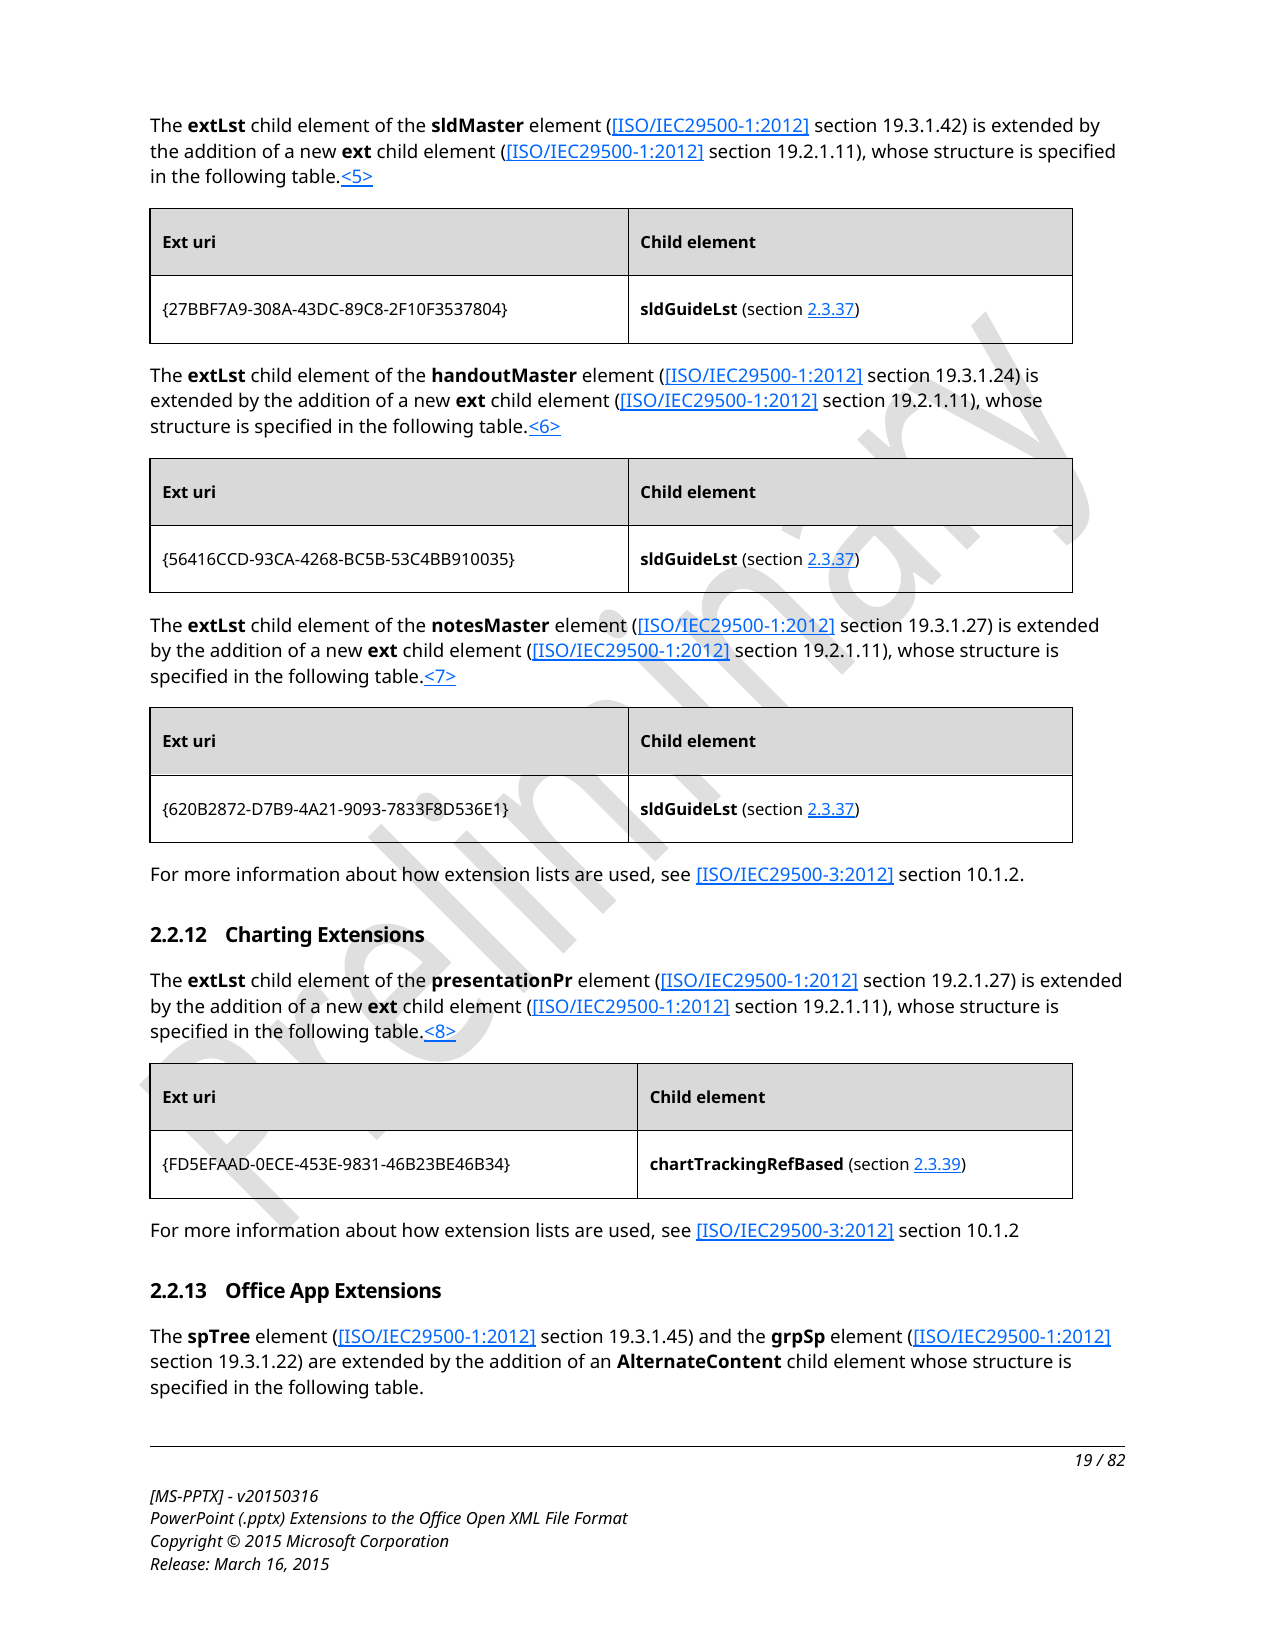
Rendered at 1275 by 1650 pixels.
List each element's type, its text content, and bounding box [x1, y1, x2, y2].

table_cell {56416CCD-93CA-4268-BC5B-53C4BB910035} [151, 526, 628, 592]
table_header Child element [638, 1064, 1072, 1130]
text The extLst child element of the notesMaster element ([ISO/IEC29500-1:2012] section 19.3.1.27) is extended by the addition of a new ext child element ([ISO/IEC29500-1:2012] section 19.2.1.11), whose structure is specified in the following table.<7> [150, 612, 1125, 688]
subtitle Charting Extensions [150, 920, 1125, 949]
table_header Ext uri [151, 708, 628, 774]
text The extLst child element of the sldMaster element ([ISO/IEC29500-1:2012] section 19.3.1.42) is extended by the addition of a new ext child element ([ISO/IEC29500-1:2012] section 19.2.1.11), whose structure is specified in the following table.<5> [150, 112, 1125, 189]
table_cell {FD5EFAAD-0ECE-453E-9831-46B23BE46B34} [151, 1131, 637, 1197]
subtitle Office App Extensions [150, 1276, 1125, 1304]
table_header Child element [629, 459, 1072, 525]
table_cell {27BBF7A9-308A-43DC-89C8-2F10F3537804} [151, 276, 628, 342]
table_cell chartTrackingRefBased (section 2.3.39) [638, 1131, 1072, 1197]
text The extLst child element of the presentationPr element ([ISO/IEC29500-1:2012] section 19.2.1.27) is extended by the addition of a new ext child element ([ISO/IEC29500-1:2012] section 19.2.1.11), whose structure is specified in the following table.<8> [150, 968, 1125, 1044]
table_header Ext uri [151, 209, 628, 275]
text The spTree element ([ISO/IEC29500-1:2012] section 19.3.1.45) and the grpSp element ([ISO/IEC29500-1:2012] section 19.3.1.22) are extended by the addition of an AlternateContent child element whose structure is specified in the following table. [150, 1323, 1125, 1400]
text The extLst child element of the handoutMaster element ([ISO/IEC29500-1:2012] section 19.3.1.24) is extended by the addition of a new ext child element ([ISO/IEC29500-1:2012] section 19.2.1.11), whose structure is specified in the following table.<6> [150, 362, 1125, 439]
table_cell sldGuideLst (section 2.3.37) [629, 276, 1072, 342]
table_header Ext uri [151, 1064, 637, 1130]
table_cell {620B2872-D7B9-4A21-9093-7833F8D536E1} [151, 776, 628, 842]
table_cell sldGuideLst (section 2.3.37) [629, 526, 1072, 592]
table_header Ext uri [151, 459, 628, 525]
table_cell sldGuideLst (section 2.3.37) [629, 776, 1072, 842]
table_header Child element [629, 708, 1072, 774]
text For more information about how extension lists are used, see [ISO/IEC29500-3:2012] section 10.1.2. [150, 862, 1125, 887]
text For more information about how extension lists are used, see [ISO/IEC29500-3:2012] section 10.1.2 [150, 1217, 1125, 1243]
table_header Child element [629, 209, 1072, 275]
